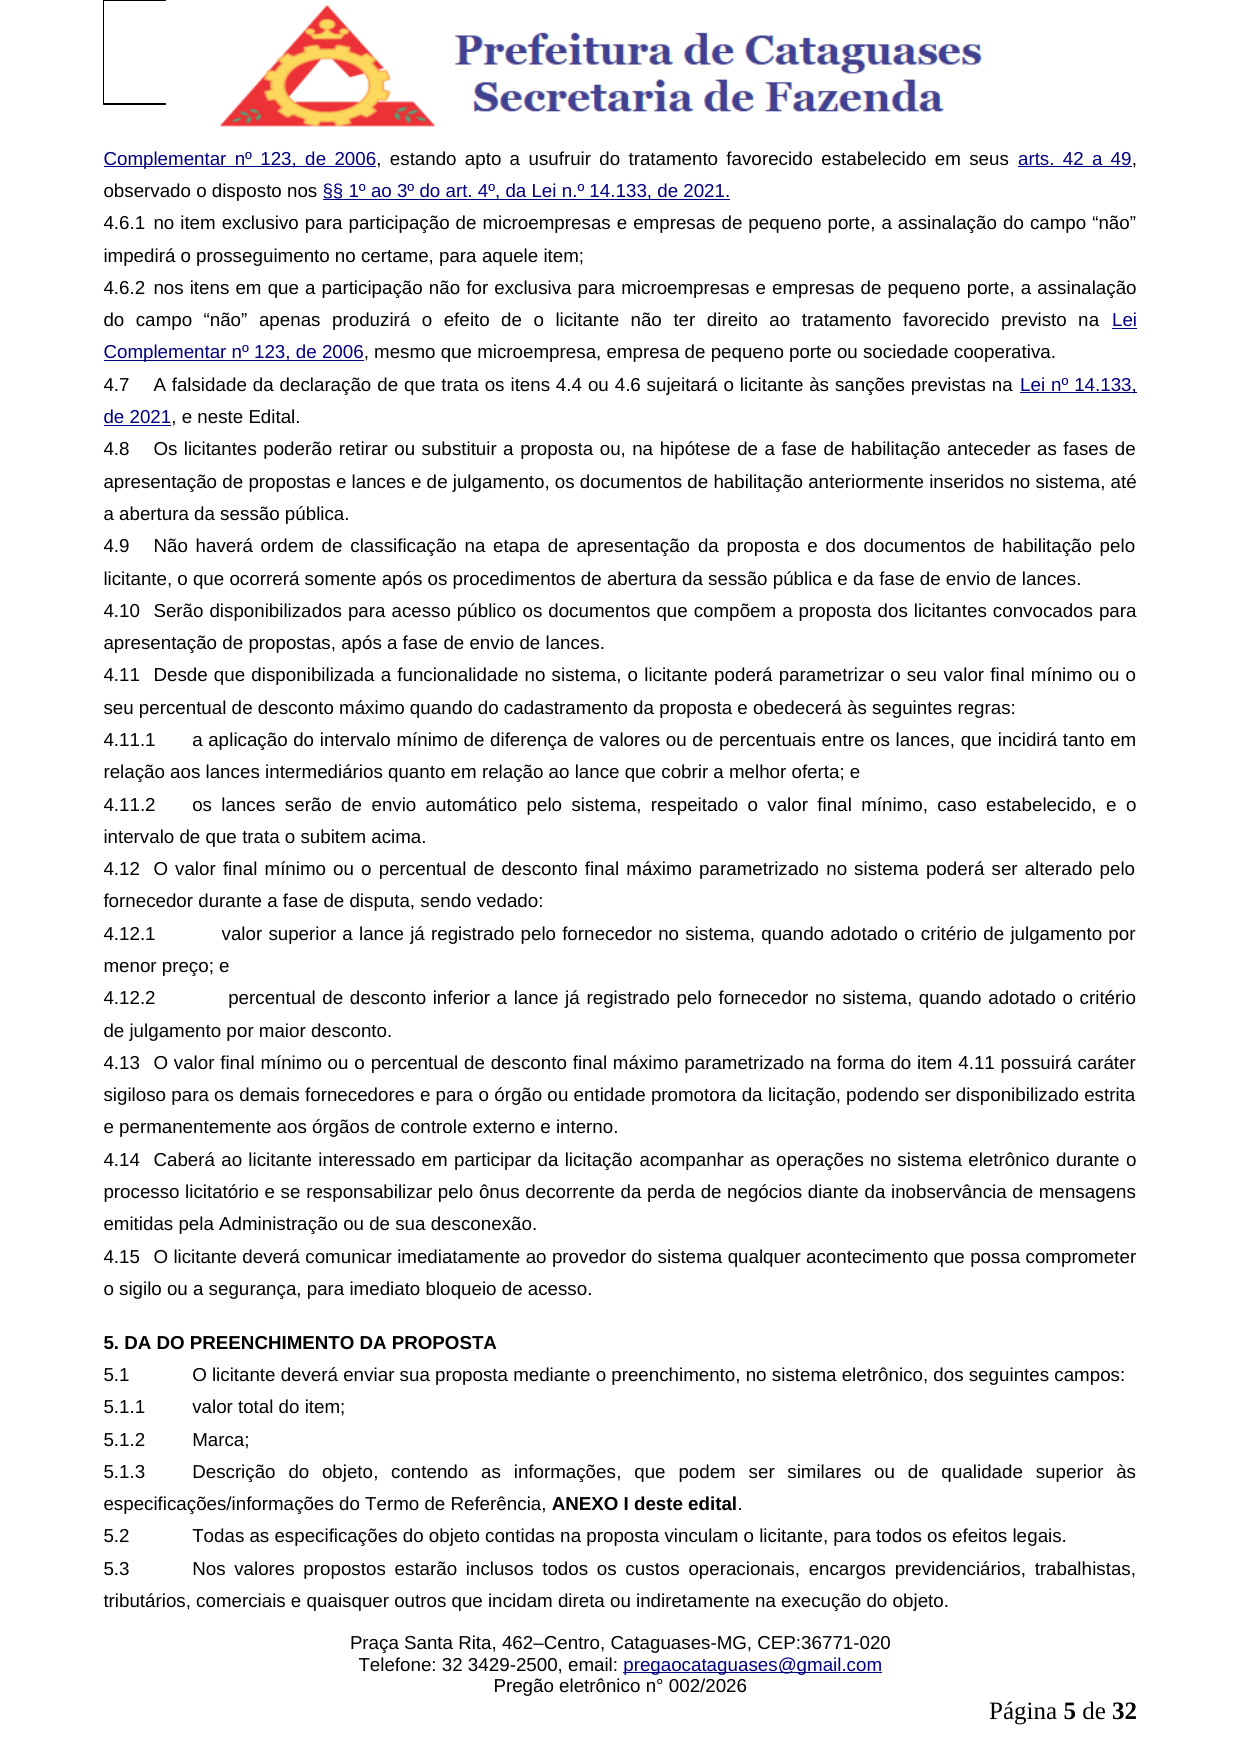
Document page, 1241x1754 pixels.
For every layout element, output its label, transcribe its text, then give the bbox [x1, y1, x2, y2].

list O valor final mínimo ou o percentual de desconto final máximo parametrizado no sistema poderá ser alterado pelo fornecedor durante a fase de disputa, sendo vedado: [103, 858, 1137, 912]
list Os licitantes poderão retirar ou substituir a proposta ou, na hipótese de a fase de habilitação anteceder as fases de apresentação de propostas e lances e de julgamento, os documentos de habilitação anteriormente inseridos no sistema, até a abertura da sessão pública. [103, 438, 1137, 524]
text 5. DA DO PREENCHIMENTO DA PROPOSTA [103, 1332, 1137, 1353]
list A falsidade da declaração de que trata os itens 4.4 ou 4.6 sujeitará o licitante às sanções previstas na Lei nº 14.133, de 2021, e neste Edital. [103, 373, 1137, 427]
list Marca; [103, 1428, 1137, 1450]
list O licitante deverá comunicar imediatamente ao provedor do sistema qualquer acontecimento que possa comprometer o sigilo ou a segurança, para imediato bloqueio de acesso. [103, 1245, 1137, 1299]
list Caberá ao licitante interessado em participar da licitação acompanhar as operações no sistema eletrônico durante o processo licitatório e se responsabilizar pelo ônus decorrente da perda de negócios diante da inobservância de mensagens emitidas pela Administração ou de sua desconexão. [103, 1148, 1137, 1235]
list nos itens em que a participação não for exclusiva para microempresas e empresas de pequeno porte, a assinalação do campo “não” apenas produzirá o efeito de o licitante não ter direito ao tratamento favorecido previsto na Lei Complementar nº 123, de 2006, mesmo que microempresa, empresa de pequeno porte ou sociedade cooperativa. [103, 277, 1137, 363]
list O licitante deverá enviar sua proposta mediante o preenchimento, no sistema eletrônico, dos seguintes campos: [103, 1364, 1137, 1385]
list valor total do item; [103, 1396, 1137, 1418]
list Serão disponibilizados para acesso público os documentos que compõem a proposta dos licitantes convocados para apresentação de propostas, após a fase de envio de lances. [103, 599, 1137, 653]
list a aplicação do intervalo mínimo de diferença de valores ou de percentuais entre os lances, que incidirá tanto em relação aos lances intermediários quanto em relação ao lance que cobrir a melhor oferta; e [103, 729, 1137, 783]
picture [165, 0, 1075, 148]
list os lances serão de envio automático pelo sistema, respeitado o valor final mínimo, caso estabelecido, e o intervalo de que trata o subitem acima. [103, 793, 1137, 847]
list Descrição do objeto, contendo as informações, que podem ser similares ou de qualidade superior às especificações/informações do Termo de Referência, ANEXO I deste edital. [103, 1461, 1137, 1514]
list Desde que disponibilizada a funcionalidade no sistema, o licitante poderá parametrizar o seu valor final mínimo ou o seu percentual de desconto máximo quando do cadastramento da proposta e obedecerá às seguintes regras: [103, 664, 1137, 718]
list Não haverá ordem de classificação na etapa de apresentação da proposta e dos documentos de habilitação pelo licitante, o que ocorrerá somente após os procedimentos de abertura da sessão pública e da fase de envio de lances. [103, 535, 1137, 589]
list percentual de desconto inferior a lance já registrado pelo fornecedor no sistema, quando adotado o critério de julgamento por maior desconto. [103, 987, 1137, 1041]
list Nos valores propostos estarão inclusos todos os custos operacionais, encargos previdenciários, trabalhistas, tributários, comerciais e quaisquer outros que incidam direta ou indiretamente na execução do objeto. [103, 1558, 1137, 1611]
list valor superior a lance já registrado pelo fornecedor no sistema, quando adotado o critério de julgamento por menor preço; e [103, 922, 1137, 976]
list no item exclusivo para participação de microempresas e empresas de pequeno porte, a assinalação do campo “não” impedirá o prosseguimento no certame, para aquele item; [103, 212, 1137, 266]
list O valor final mínimo ou o percentual de desconto final máximo parametrizado na forma do item 4.11 possuirá caráter sigiloso para os demais fornecedores e para o órgão ou entidade promotora da licitação, podendo ser disponibilizado estrita e permanentemente aos órgãos de controle externo e interno. [103, 1052, 1137, 1138]
list Todas as especificações do objeto contidas na proposta vinculam o licitante, para todos os efeitos legais. [103, 1525, 1137, 1547]
